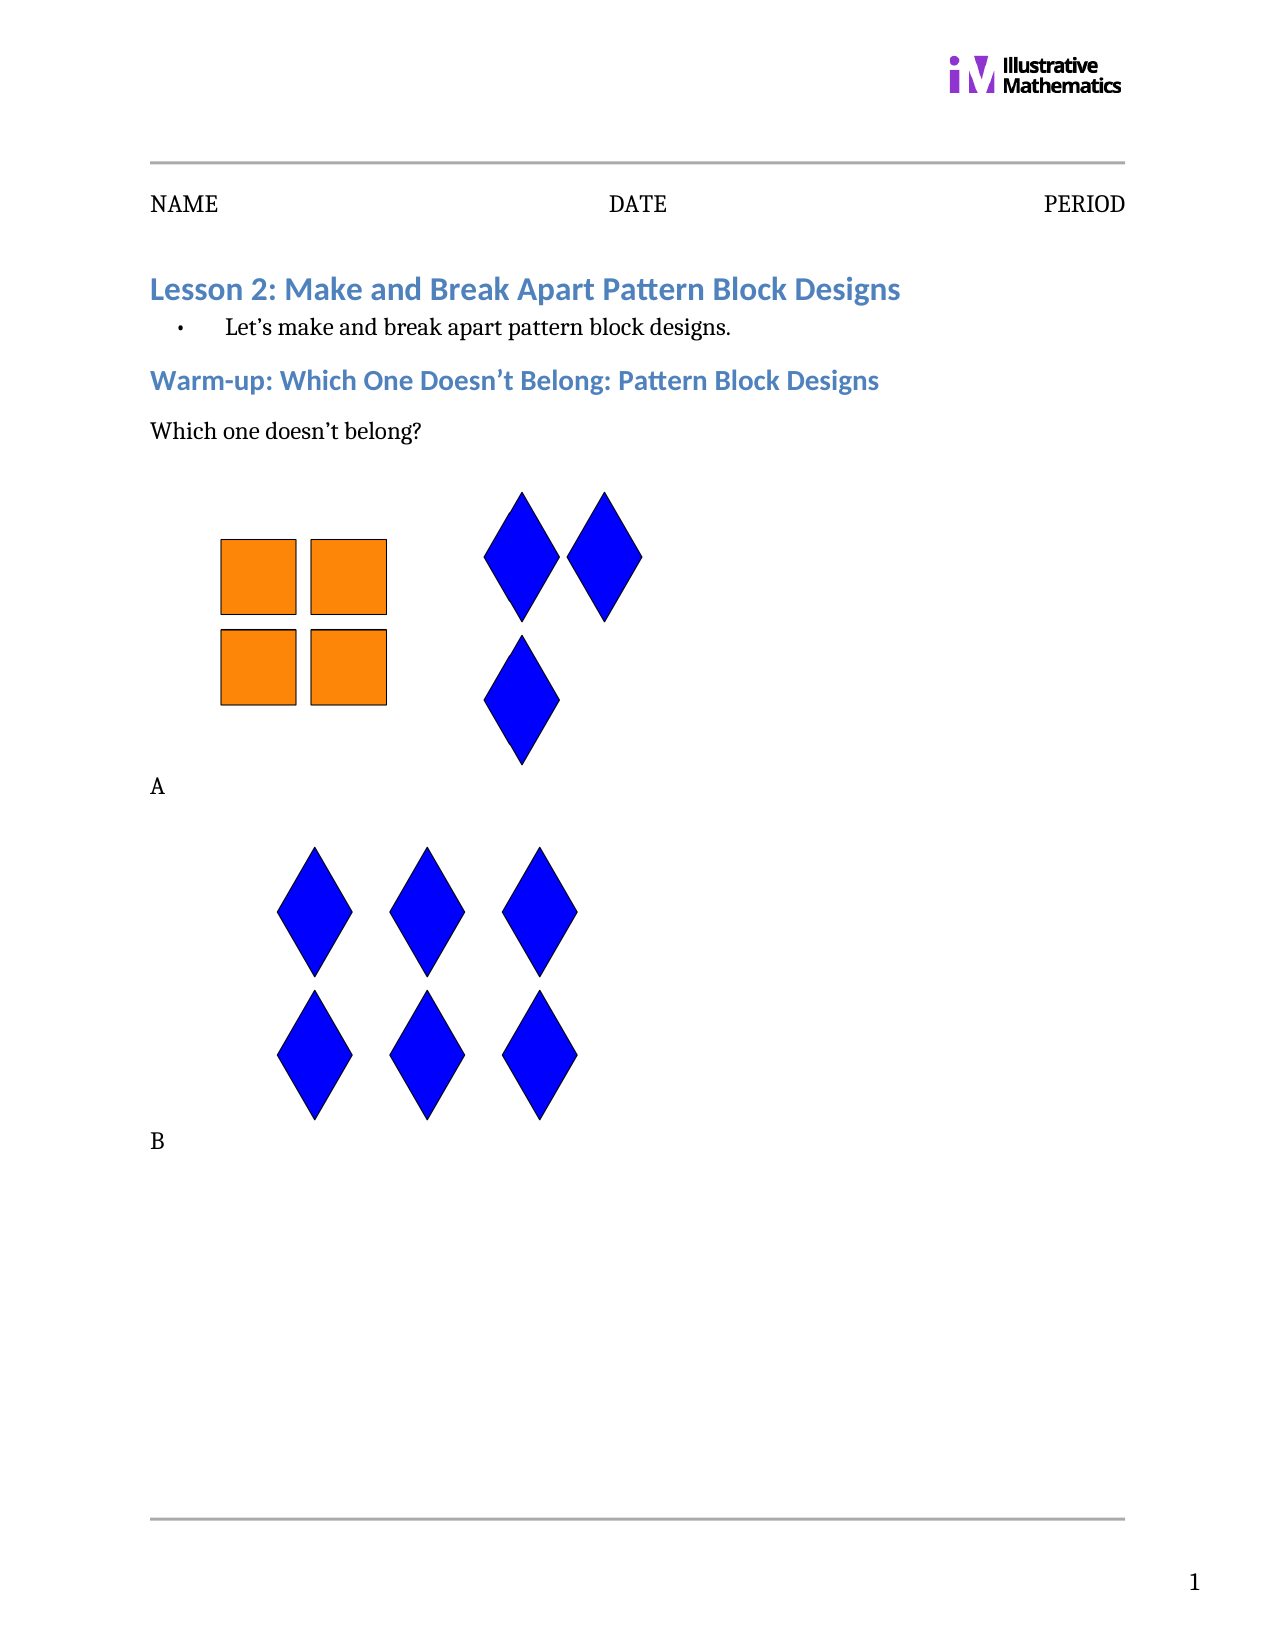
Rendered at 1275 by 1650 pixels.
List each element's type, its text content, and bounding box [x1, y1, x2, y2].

subtitle Lesson 2: Make and Break Apart Pattern Block Designs [150, 268, 1125, 309]
list Let’s make and break apart pattern block designs. [175, 313, 1125, 342]
picture [949, 55, 1121, 93]
subtitle Warm-up: Which One Doesn’t Belong: Pattern Block Designs [150, 362, 1125, 398]
text Which one doesn’t belong? [150, 417, 1125, 446]
picture [183, 819, 671, 1150]
picture [183, 464, 672, 795]
